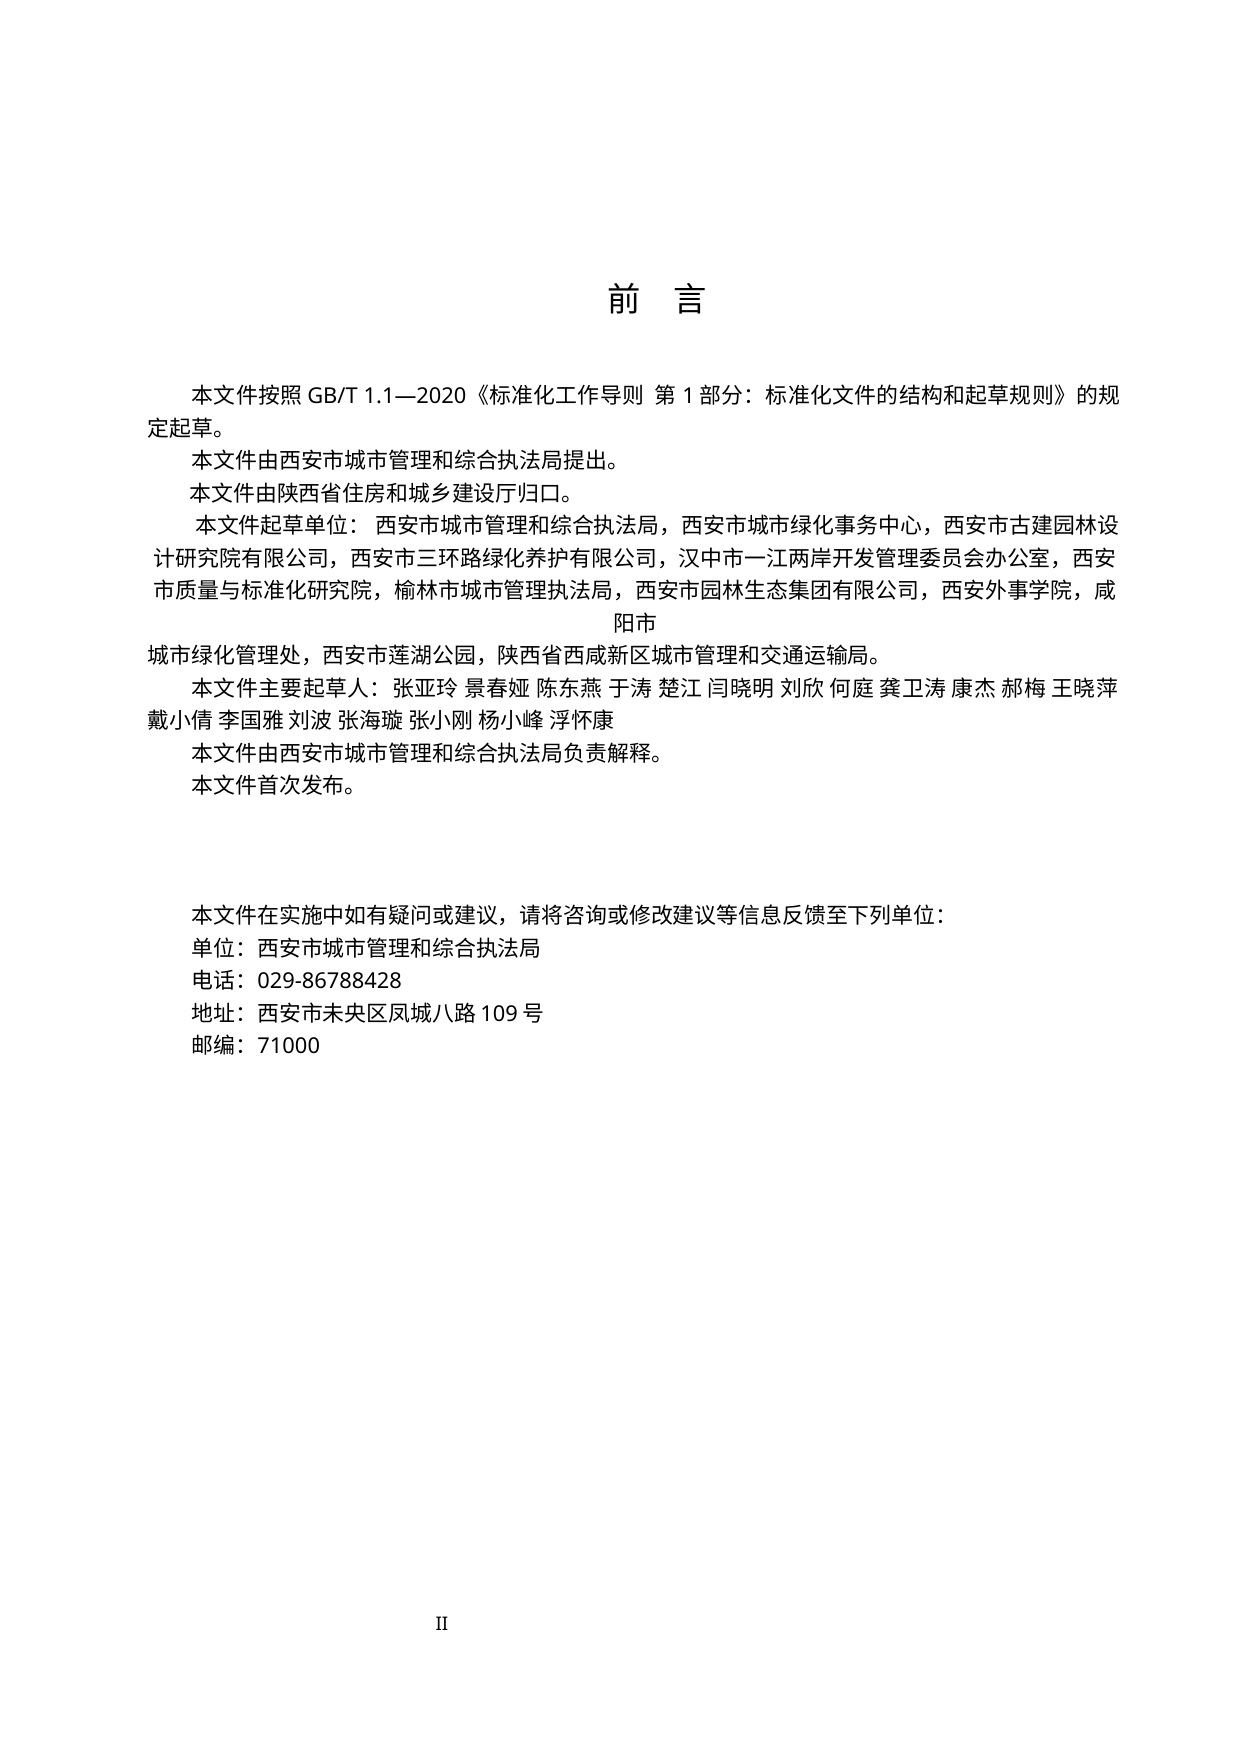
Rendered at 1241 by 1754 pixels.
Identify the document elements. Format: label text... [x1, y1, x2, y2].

text 本文件首次发布。 [148, 768, 1122, 801]
text 本文件由西安市城市管理和综合执法局提出。 [148, 443, 1122, 476]
text 本文件由西安市城市管理和综合执法局负责解释。 [148, 736, 1122, 768]
text 本文件主要起草人：张亚玲 景春娅 陈东燕 于涛 楚江 闫晓明 刘欣 何庭 龚卫涛 康杰 郝梅 王晓萍 戴小倩 李国雅 刘波 张海璇 张小刚 杨小峰 浮怀康 [148, 671, 1122, 736]
text 邮编：71000 [148, 1028, 1122, 1061]
text 电话：029-86788428 [148, 963, 1122, 996]
text 单位：西安市城市管理和综合执法局 [148, 931, 1122, 963]
text 地址：西安市未央区凤城八路109号 [148, 996, 1122, 1028]
text 本文件按照GB/T 1.1—2020《标准化工作导则 第1部分：标准化文件的结构和起草规则》的规定起草。 [148, 378, 1122, 443]
list 本文件由陕西省住房和城乡建设厅归口。 [189, 476, 1122, 508]
text 城市绿化管理处，西安市莲湖公园，陕西省西咸新区城市管理和交通运输局。 [148, 638, 1122, 671]
text 前言 [148, 264, 1122, 329]
text 本文件起草单位： 西安市城市管理和综合执法局，西安市城市绿化事务中心，西安市古建园林设计研究院有限公司，西安市三环路绿化养护有限公司，汉中市一江两岸开发管理委员会办公室，西安市质量与标准化研究院，榆林市城市管理执法局，西安市园林生态集团有限公司，西安外事学院，咸阳市 [148, 508, 1122, 638]
text 本文件在实施中如有疑问或建议，请将咨询或修改建议等信息反馈至下列单位： [148, 898, 1122, 931]
